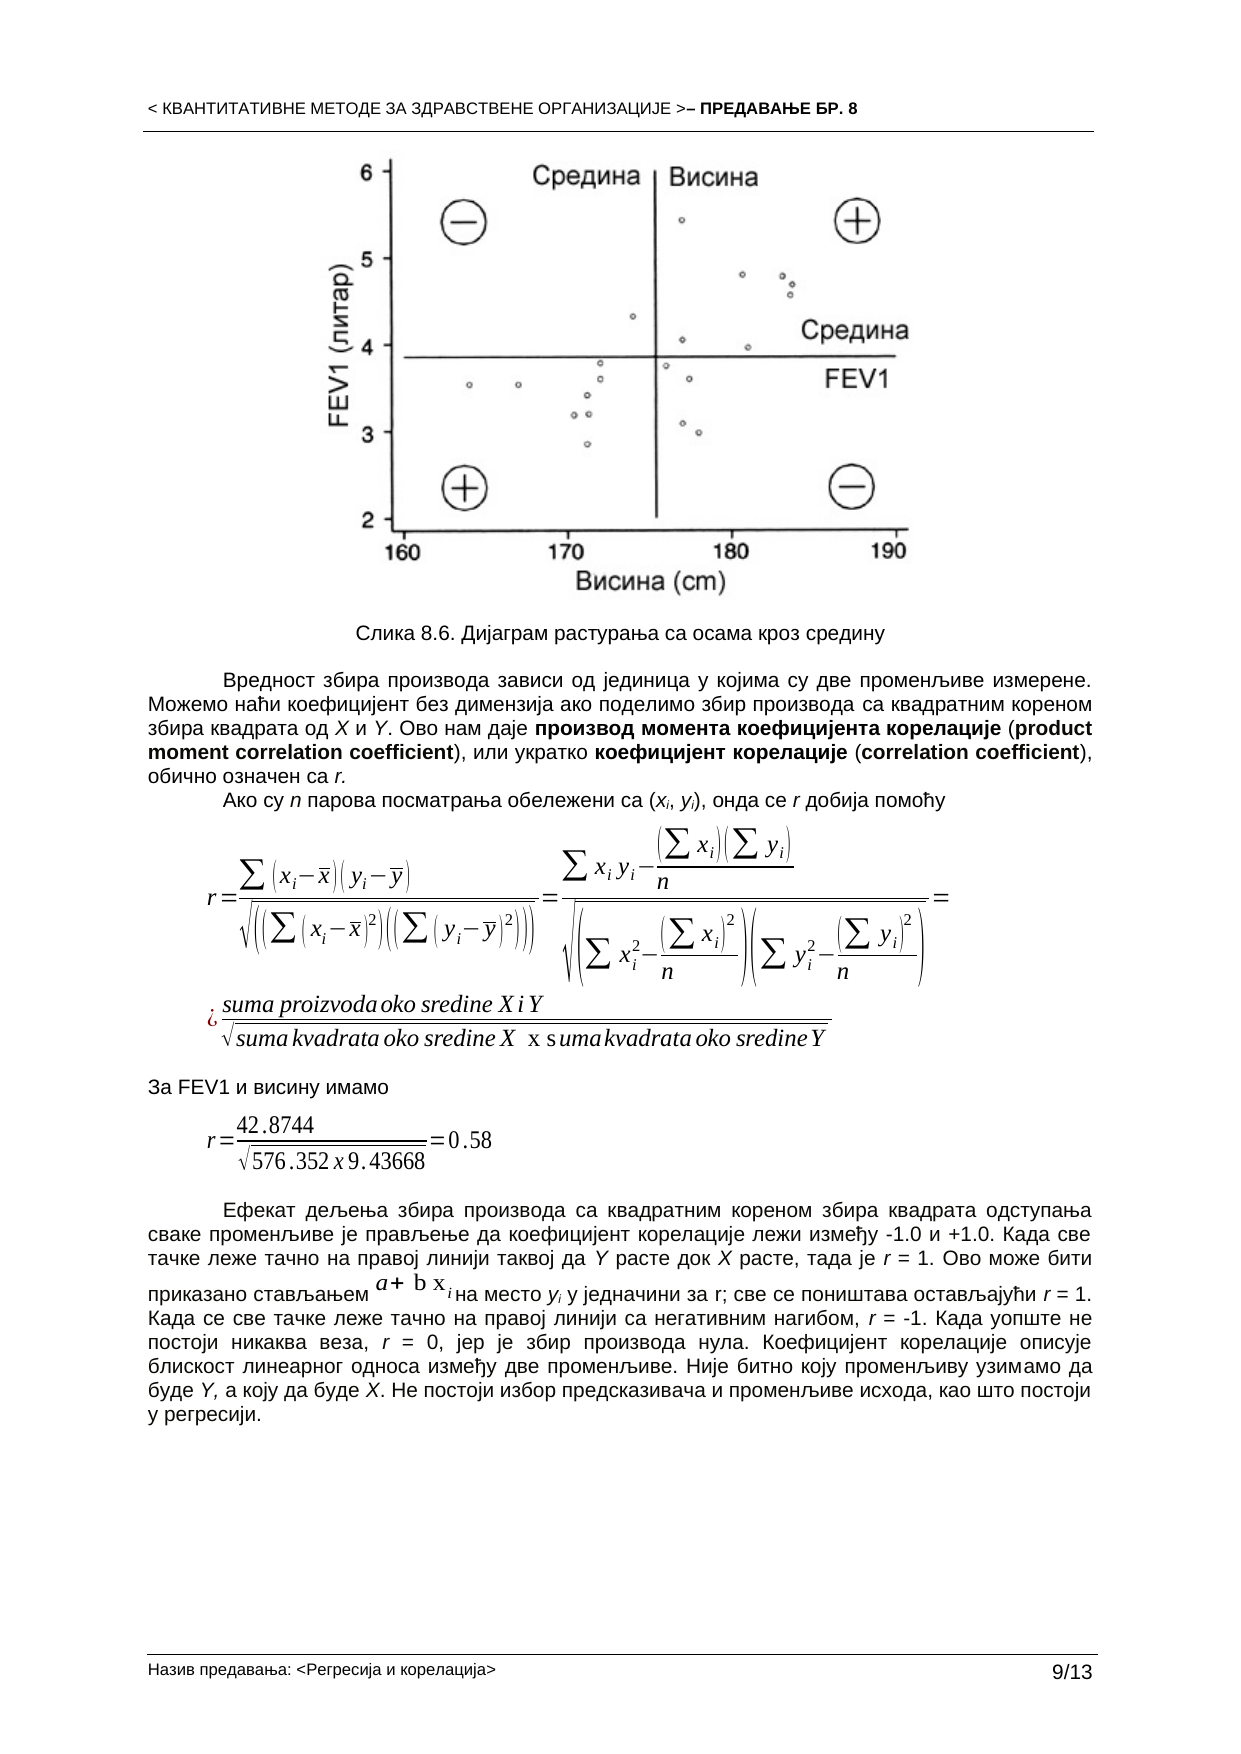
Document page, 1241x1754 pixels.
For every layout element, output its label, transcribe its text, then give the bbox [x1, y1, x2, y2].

picture [320, 150, 920, 608]
text За FEV1 и висину имамо [148, 1075, 1092, 1099]
text Ефекат дељења збира производа са квадратним кореном збира квадрата одступања сваке променљиве је прављење да коефицијент корелације лежи између -1.0 и +1.0. Када све тачке леже тачно на правој линији таквој да Y расте док X расте, тада је r = 1. Oво може бити приказано стављањем на место yi у једначини за r; све се поништава остављајући r = 1. Када се све тачке леже тачно на правој линији са негативним нагибом, r = -1. Када уопште не постоји никаква веза, r = 0, јер је збир производа нула. Коефицијент корелације описује блискост линеарног односа између две променљиве. Није битно коју променљиву узимaмо да буде Y, а коју да буде X. Не постоји избор предсказивача и променљиве исхода, као што постоји у регресији. [148, 1198, 1092, 1425]
text Вредност збира производа зависи од јединица у којима су две променљиве измерене. Можемо наћи коефицијент без димензија ако поделимо збир производа са квадратним кореном збира квадрата од X и Y. Oво нам даје производ момента коефицијента корелације (product moment correlation coefficient), или укратко коефицијент корелације (correlation coefficient), обично означен са r. [148, 668, 1092, 788]
text Ако су n парова посматрања обележени са (xi, yi), онда се r добија помоћу [148, 788, 1092, 812]
text Слика 8.6. Дијаграм растурања са осама кроз средину [148, 620, 1092, 644]
